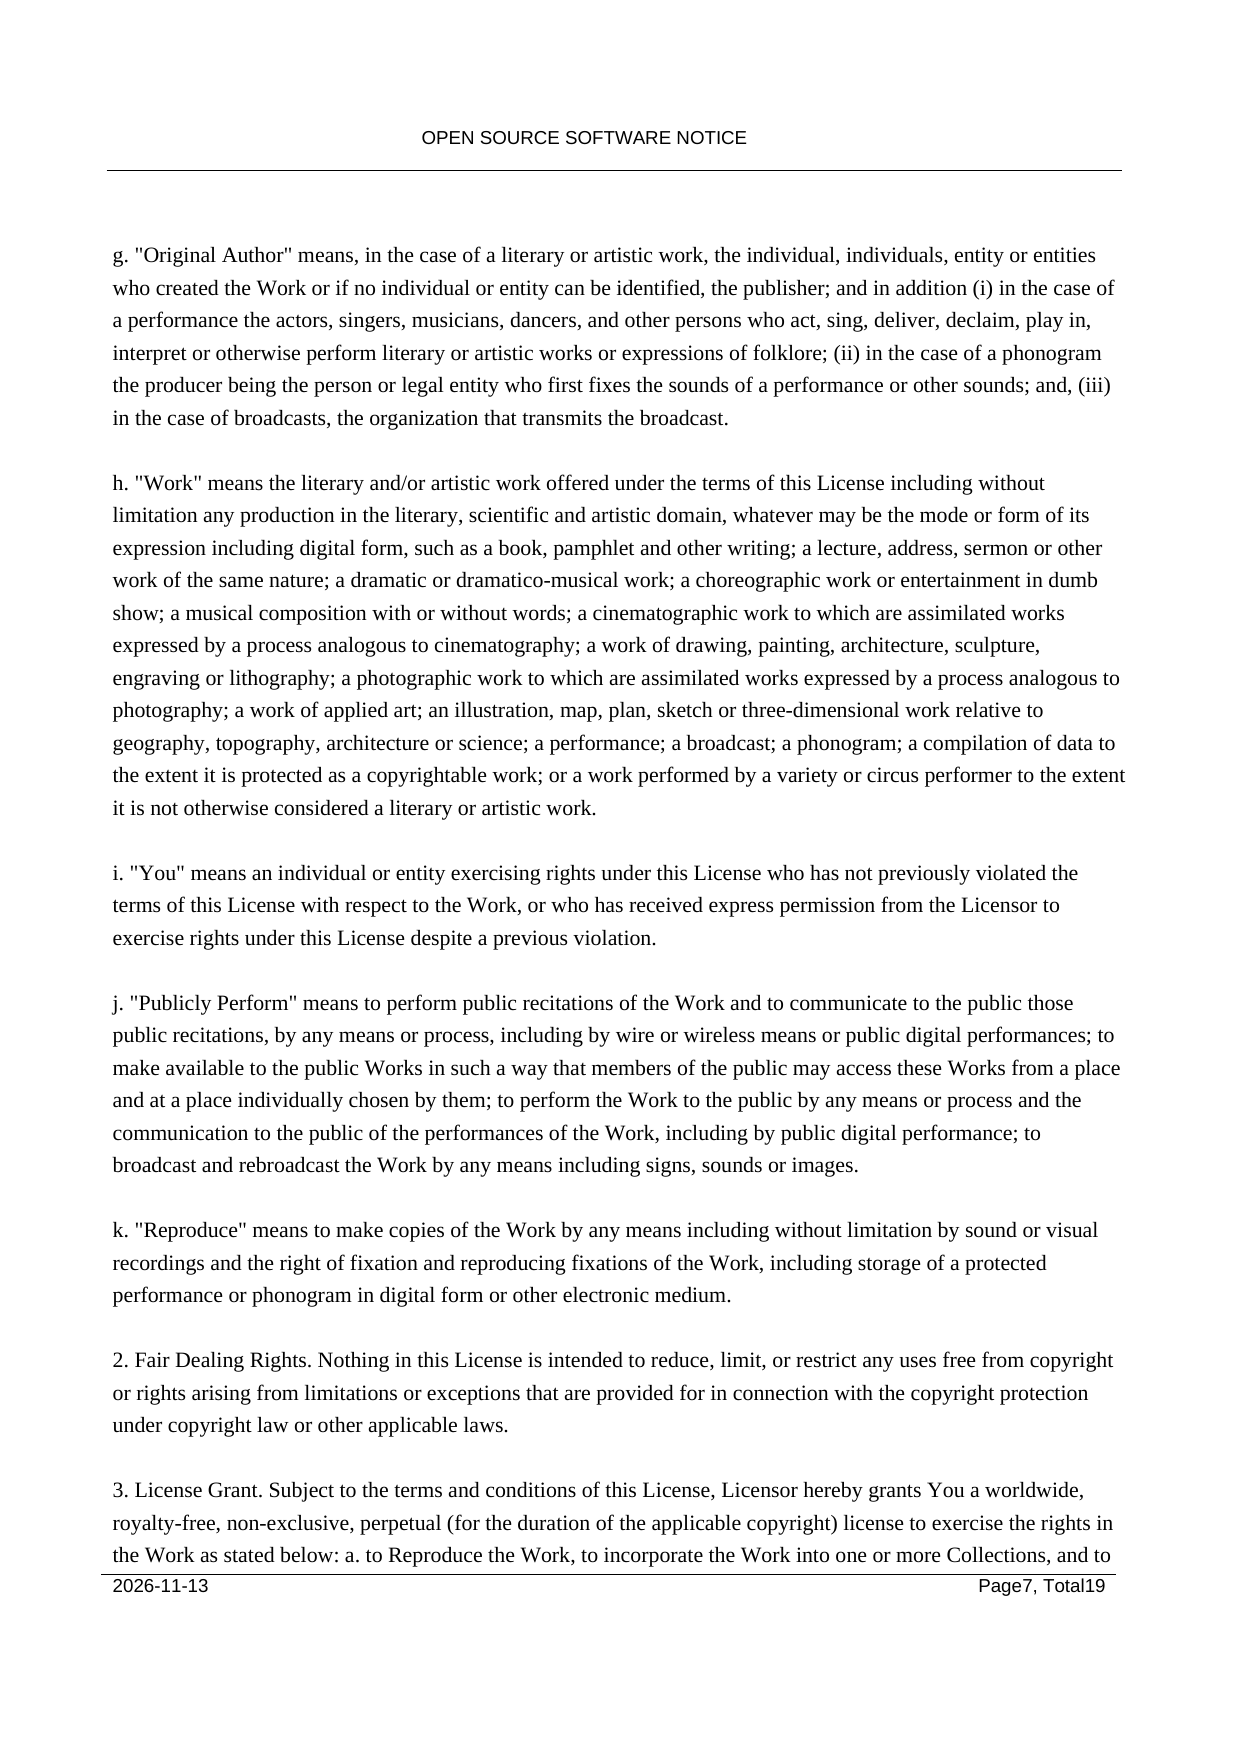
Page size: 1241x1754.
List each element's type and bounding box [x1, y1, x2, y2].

text [112, 206, 1128, 1571]
